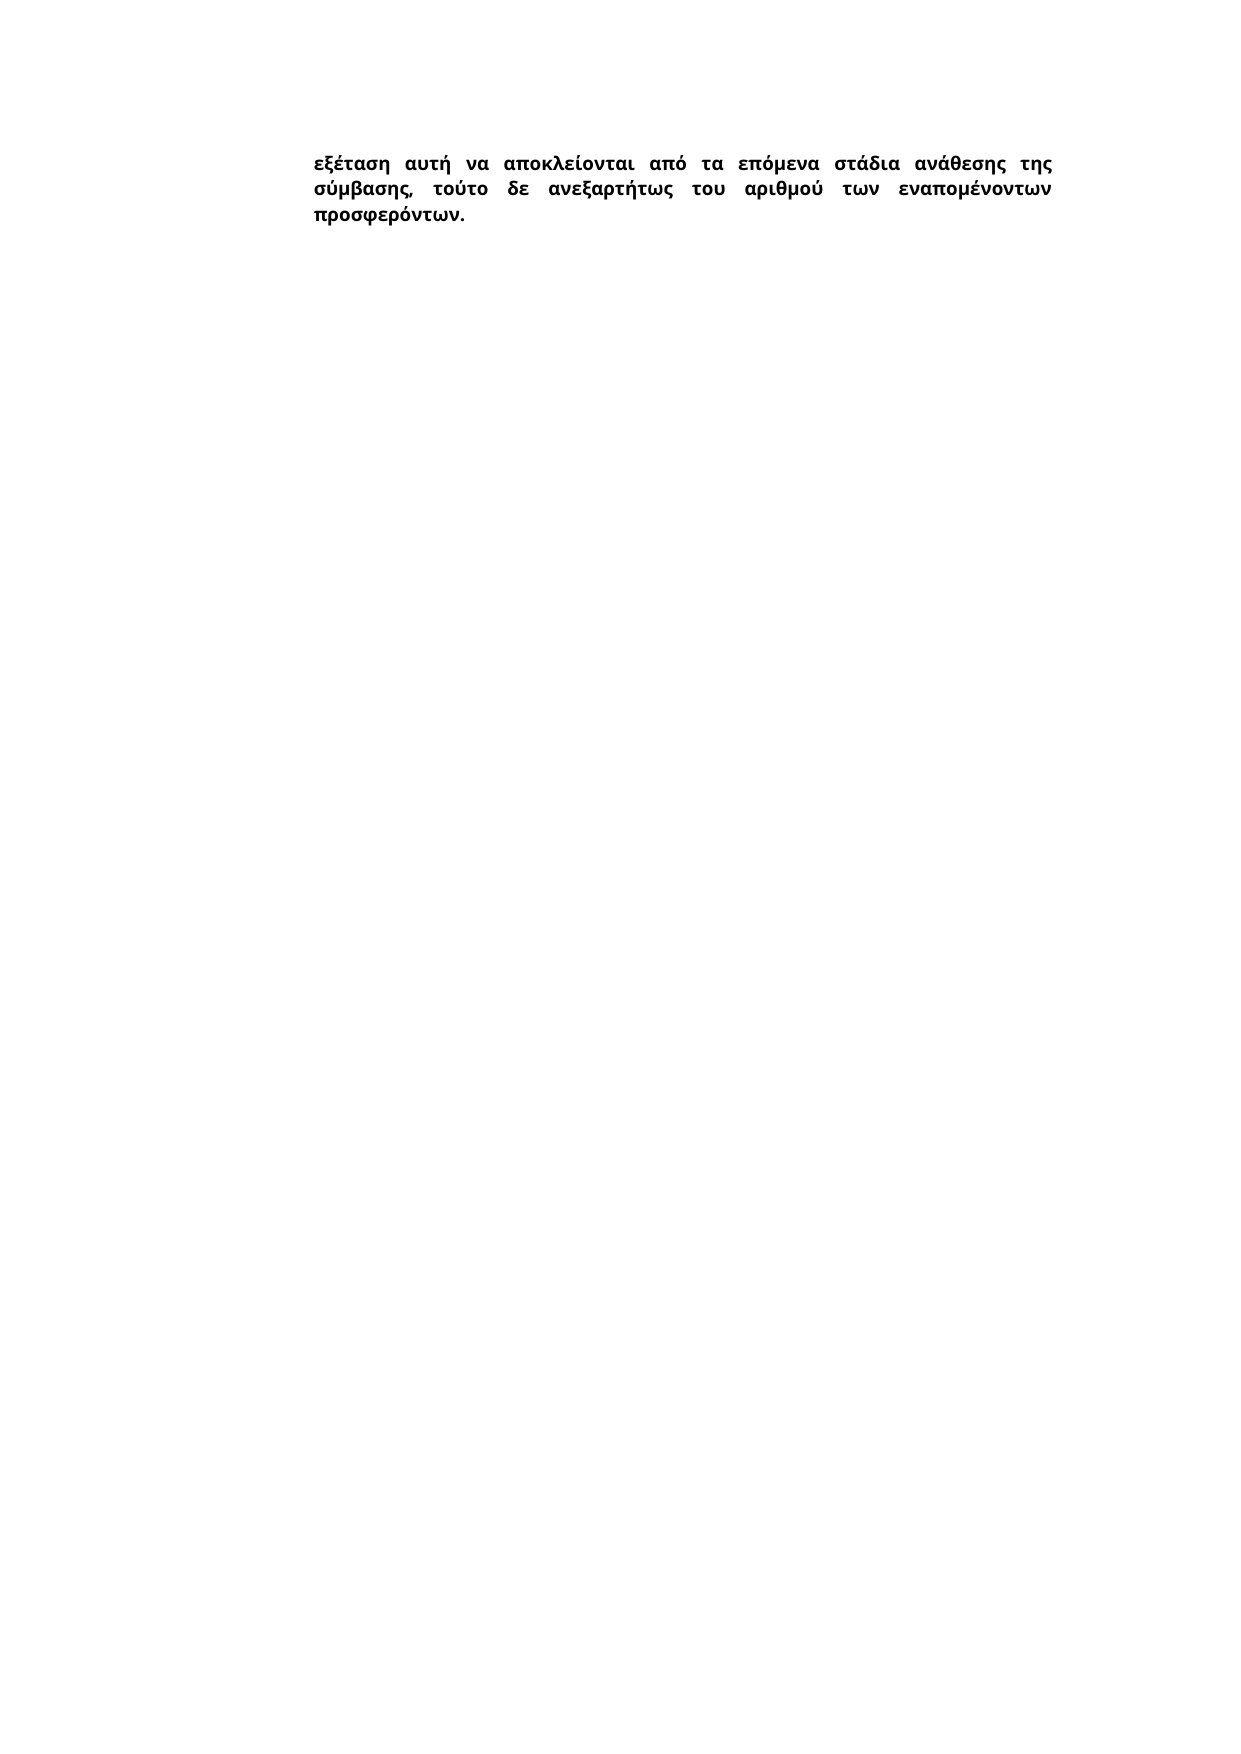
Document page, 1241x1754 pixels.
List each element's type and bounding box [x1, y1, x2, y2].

text [254, 150, 1053, 227]
